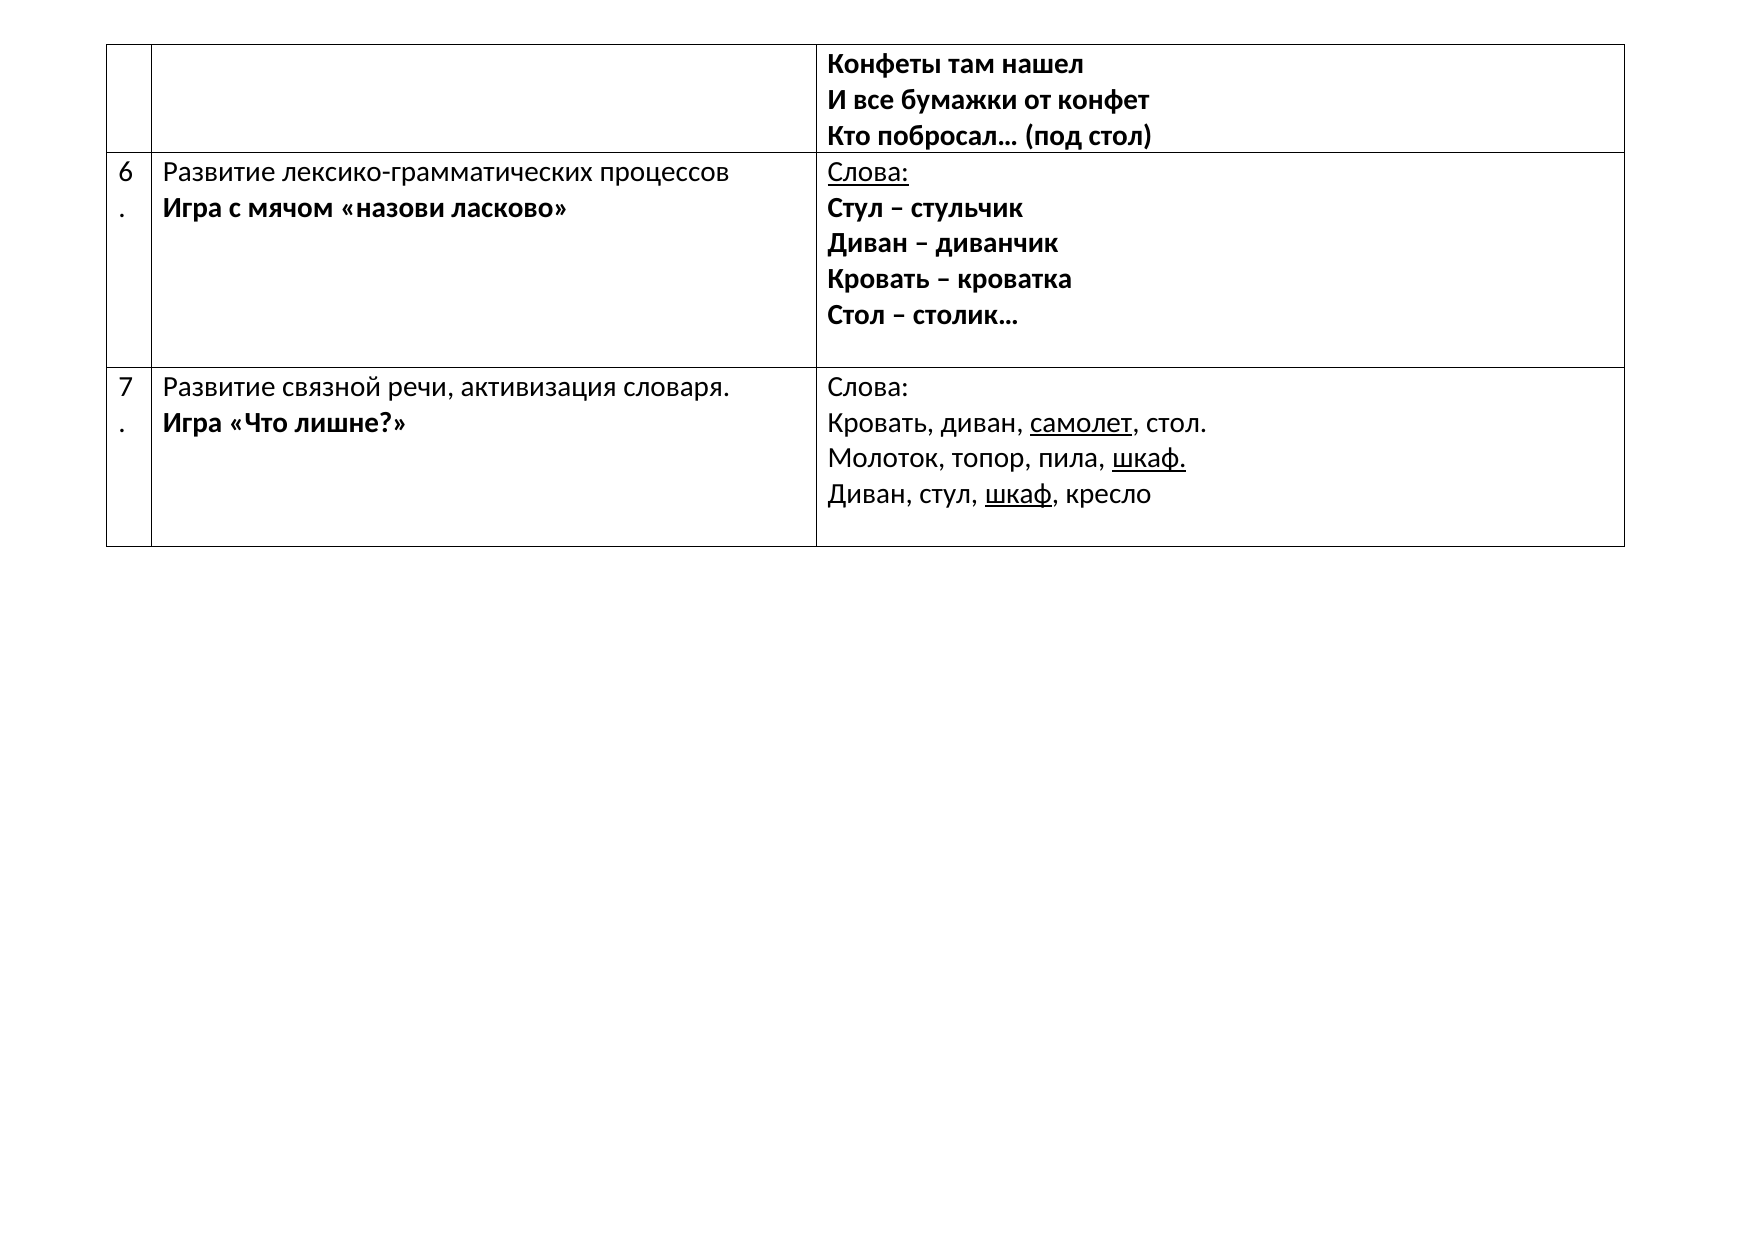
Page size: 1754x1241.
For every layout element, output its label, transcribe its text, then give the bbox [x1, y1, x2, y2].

table_cell Развитие лексико-грамматических процессов Игра с мячом «назови ласково» [152, 153, 816, 367]
table_cell Слова: Кровать, диван, самолет, стол. Молоток, топор, пила, шкаф. Диван, стул, шкаф, кресло [817, 368, 1624, 546]
table_cell Слова: Стул – стульчик Диван – диванчик Кровать – кроватка Стол – столик… [817, 153, 1624, 367]
table_cell 6. [107, 153, 151, 367]
table_cell 7. [107, 368, 151, 546]
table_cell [152, 45, 816, 152]
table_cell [817, 45, 1624, 152]
table_cell 5. [107, 45, 151, 152]
table_cell Развитие связной речи, активизация словаря. Игра «Что лишне?» [152, 368, 816, 546]
